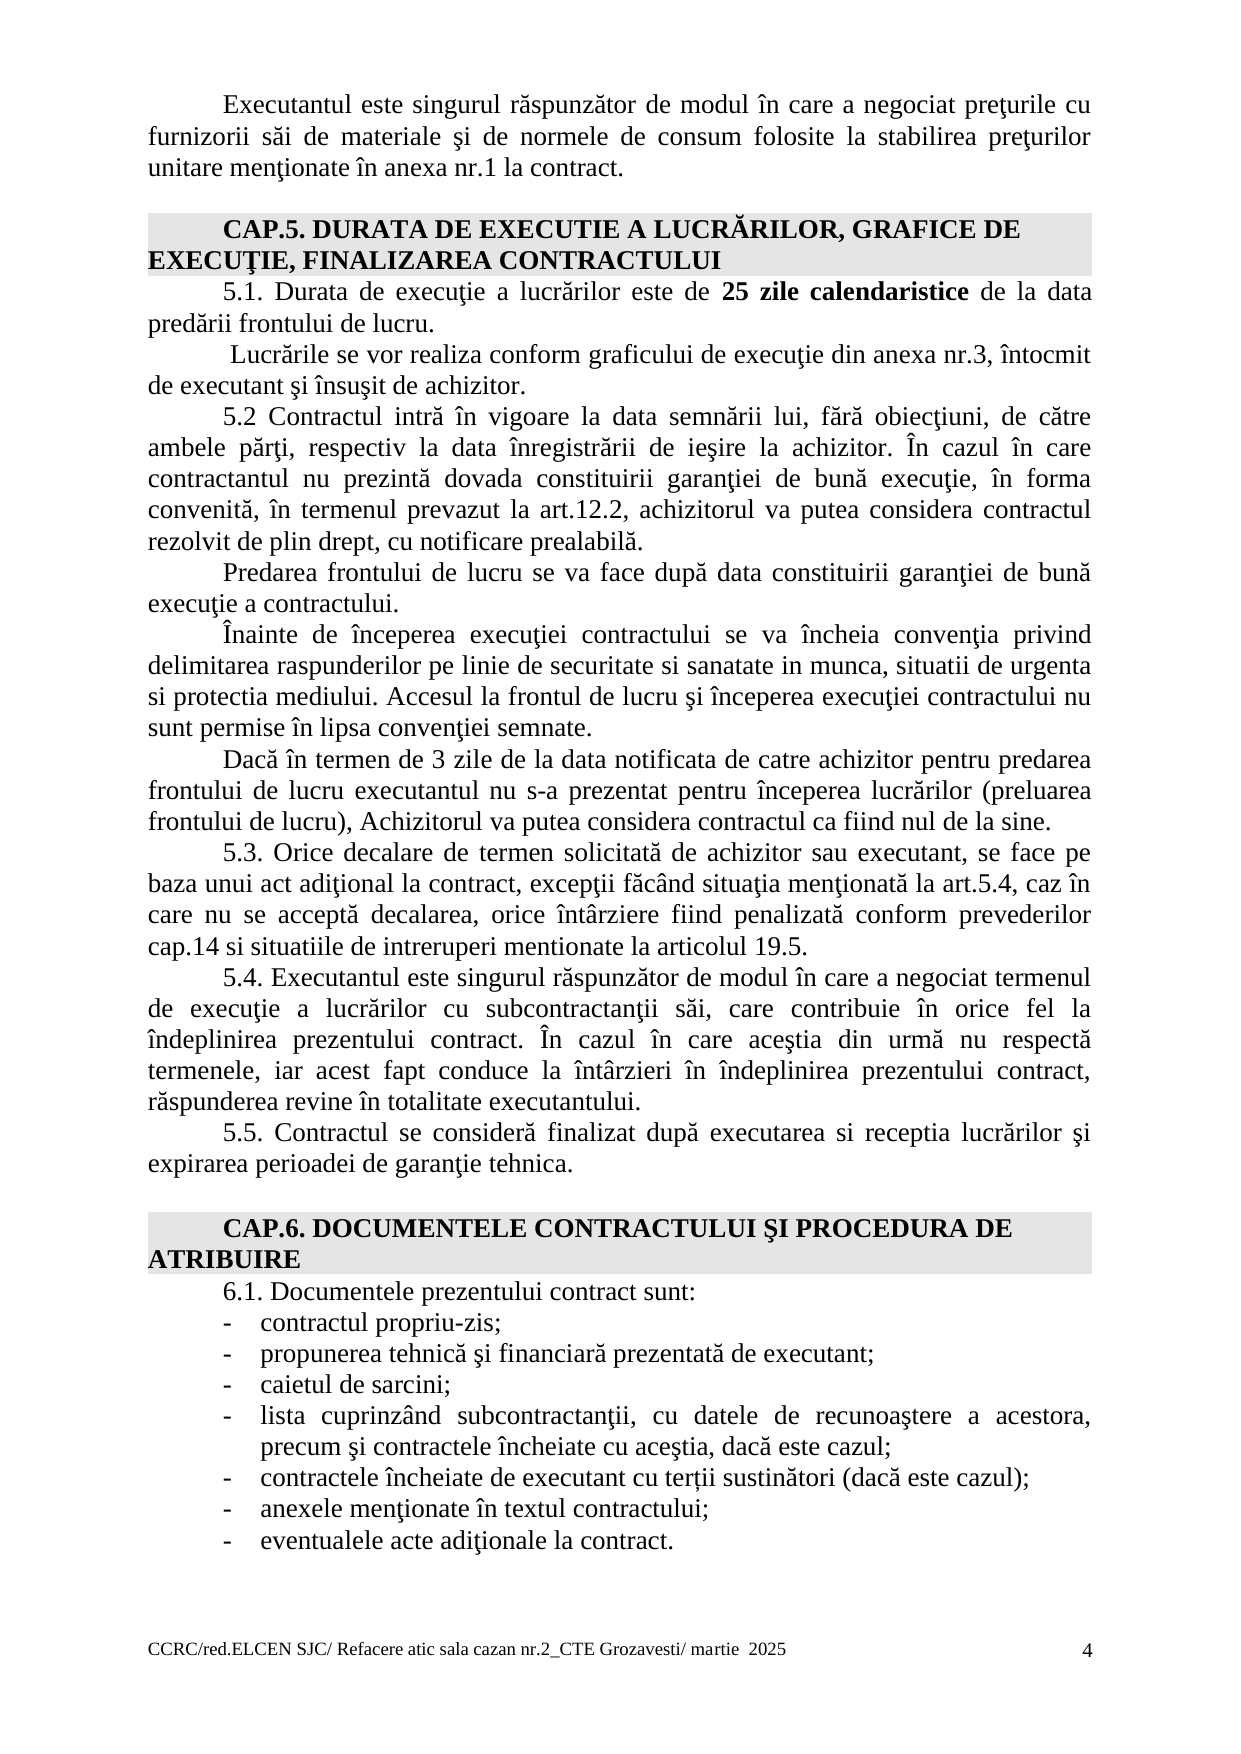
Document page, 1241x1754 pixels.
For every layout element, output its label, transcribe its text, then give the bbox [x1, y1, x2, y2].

text Executantul este singurul răspunzător de modul în care a negociat preţurile cu furnizorii săi de materiale şi de normele de consum folosite la stabilirea preţurilor unitare menţionate în anexa nr.1 la contract. [148, 89, 1092, 182]
list propunerea tehnică şi financiară prezentată de executant; [223, 1337, 1092, 1368]
subtitle CAP.6. DOCUMENTELE CONTRACTULUI ŞI PROCEDURA DE ATRIBUIRE [148, 1212, 1092, 1274]
text 5.5. Contractul se consideră finalizat după executarea si receptia lucrărilor şi expirarea perioadei de garanţie tehnica. [148, 1116, 1092, 1179]
list contractul propriu-zis; [223, 1306, 1092, 1337]
list lista cuprinzând subcontractanţii, cu datele de recunoaştere a acestora, precum şi contractele încheiate cu aceştia, dacă este cazul; [223, 1399, 1092, 1461]
list anexele menţionate în textul contractului; [223, 1493, 1092, 1524]
text Înainte de începerea execuţiei contractului se va încheia convenţia privind delimitarea raspunderilor pe linie de securitate si sanatate in munca, situatii de urgenta si protectia mediului. Accesul la frontul de lucru şi începerea execuţiei contractului nu sunt permise în lipsa convenţiei semnate. [148, 618, 1093, 743]
text 6.1. Documentele prezentului contract sunt: [148, 1274, 1092, 1306]
text 5.4. Executantul este singurul răspunzător de modul în care a negociat termenul de execuţie a lucrărilor cu subcontractanţii săi, care contribuie în orice fel la îndeplinirea prezentului contract. În cazul în care aceştia din urmă nu respectă termenele, iar acest fapt conduce la întârzieri în îndeplinirea prezentului contract, răspunderea revine în totalitate executantului. [148, 961, 1092, 1116]
list contractele încheiate de executant cu terții sustinători (dacă este cazul); [223, 1461, 1092, 1493]
subtitle CAP.5. DURATA DE EXECUTIE A LUCRĂRILOR, GRAFICE DE EXECUŢIE, FINALIZAREA CONTRACTULUI [148, 213, 1092, 276]
text Dacă în termen de 3 zile de la data notificata de catre achizitor pentru predarea frontului de lucru executantul nu s-a prezentat pentru începerea lucrărilor (preluarea frontului de lucru), Achizitorul va putea considera contractul ca fiind nul de la sine. [148, 743, 1092, 836]
text 5.2 Contractul intră în vigoare la data semnării lui, fără obiecţiuni, de către ambele părţi, respectiv la data înregistrării de ieşire la achizitor. În cazul în care contractantul nu prezintă dovada constituirii garanţiei de bună execuţie, în forma convenită, în termenul prevazut la art.12.2, achizitorul va putea considera contractul rezolvit de plin drept, cu notificare prealabilă. [148, 400, 1092, 556]
list eventualele acte adiţionale la contract. [223, 1524, 1092, 1555]
text Lucrările se vor realiza conform graficului de execuţie din anexa nr.3, întocmit de executant şi însuşit de achizitor. [148, 338, 1092, 400]
text 5.1. Durata de execuţie a lucrărilor este de 25 zile calendaristice de la data predării frontului de lucru. [148, 276, 1092, 338]
list caietul de sarcini; [223, 1368, 1092, 1399]
text Predarea frontului de lucru se va face după data constituirii garanţiei de bună execuţie a contractului. [148, 556, 1093, 618]
text 5.3. Orice decalare de termen solicitată de achizitor sau executant, se face pe baza unui act adiţional la contract, excepţii făcând situaţia menţionată la art.5.4, caz în care nu se acceptă decalarea, orice întârziere fiind penalizată conform prevederilor cap.14 si situatiile de intreruperi mentionate la articolul 19.5. [148, 836, 1092, 961]
